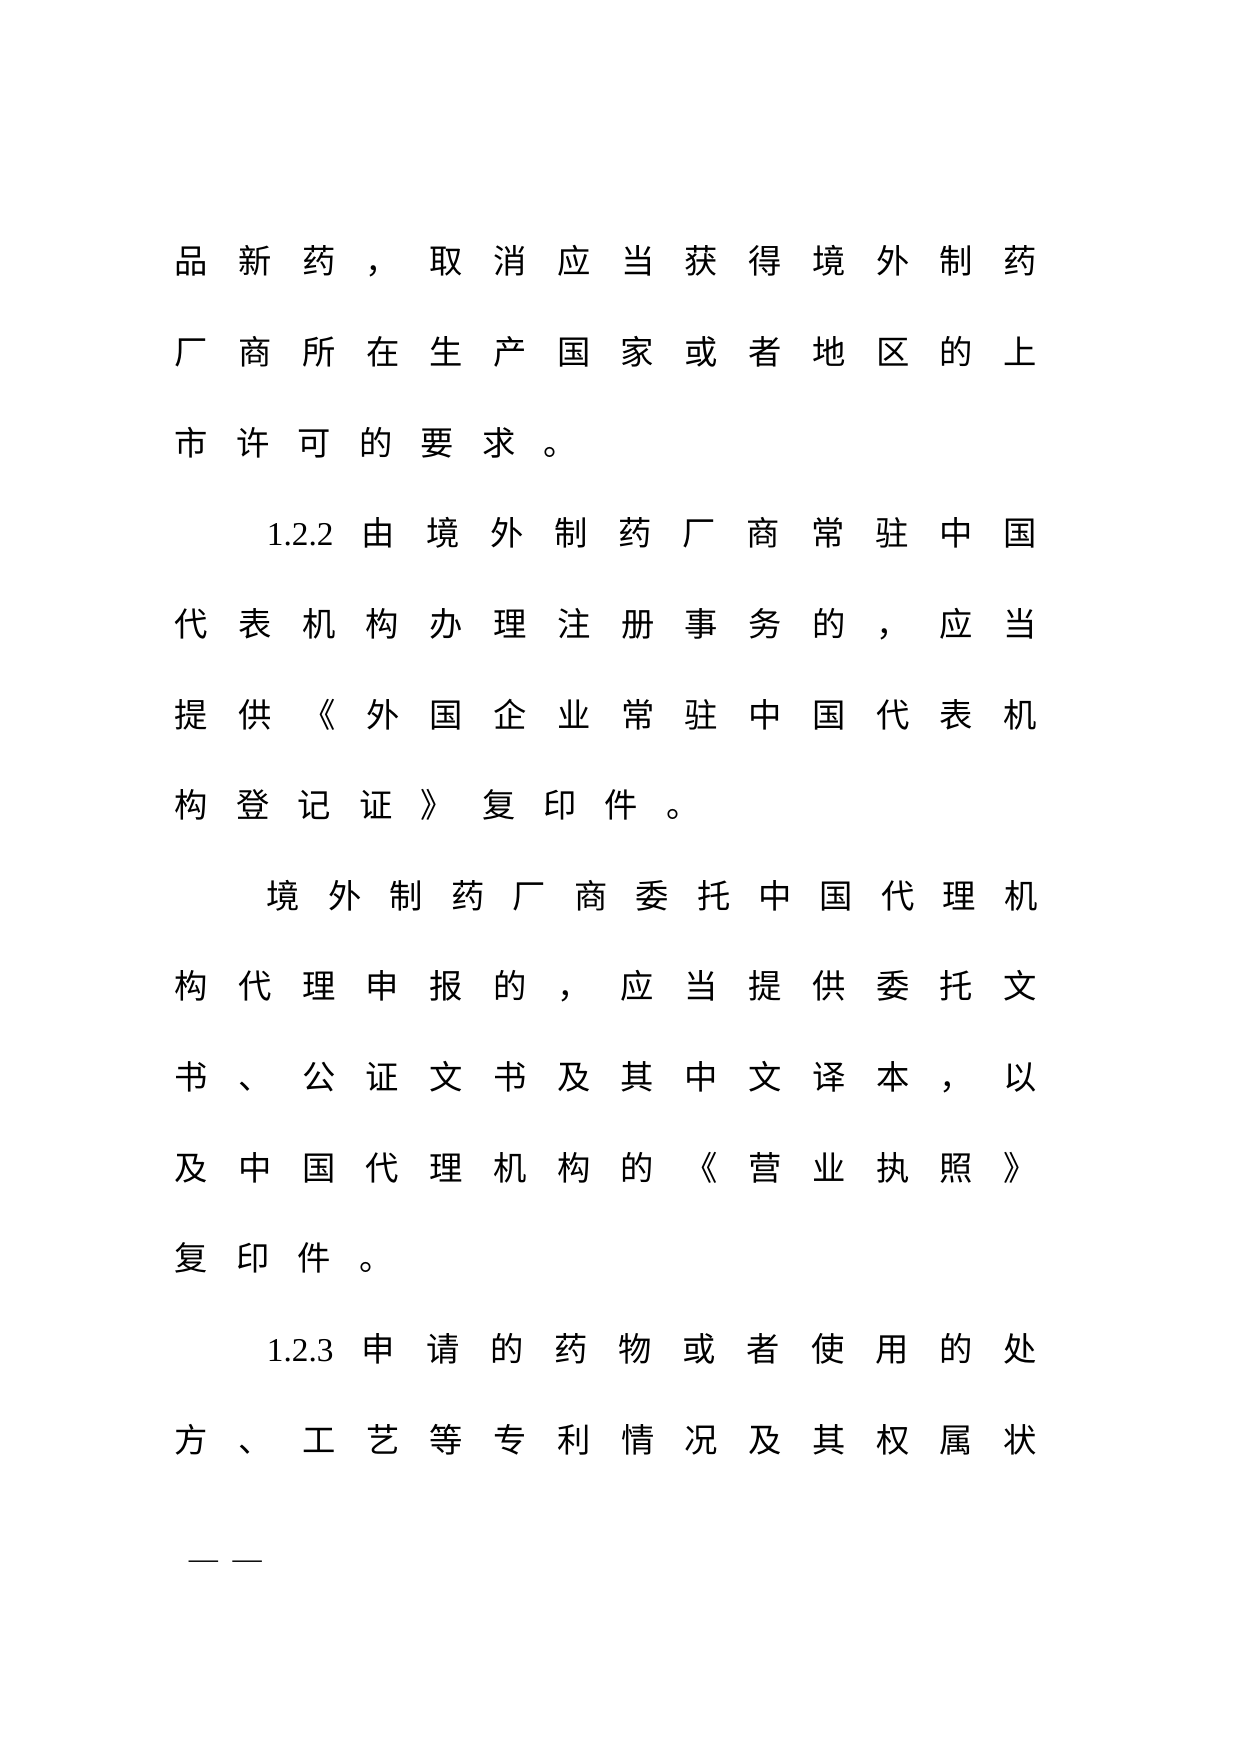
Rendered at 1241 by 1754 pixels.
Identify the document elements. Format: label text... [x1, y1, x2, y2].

text 境外制药厂商委托中国代理机构代理申报的，应当提供委托文书、公证文书及其中文译本，以及中国代理机构的《营业执照》复印件。 [174, 848, 1066, 1302]
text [174, 214, 1066, 486]
text 1.2.2由境外制药厂商常驻中国代表机构办理注册事务的，应当提供《外国企业常驻中国代表机构登记证》复印件。 [174, 486, 1066, 848]
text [174, 1302, 1066, 1483]
